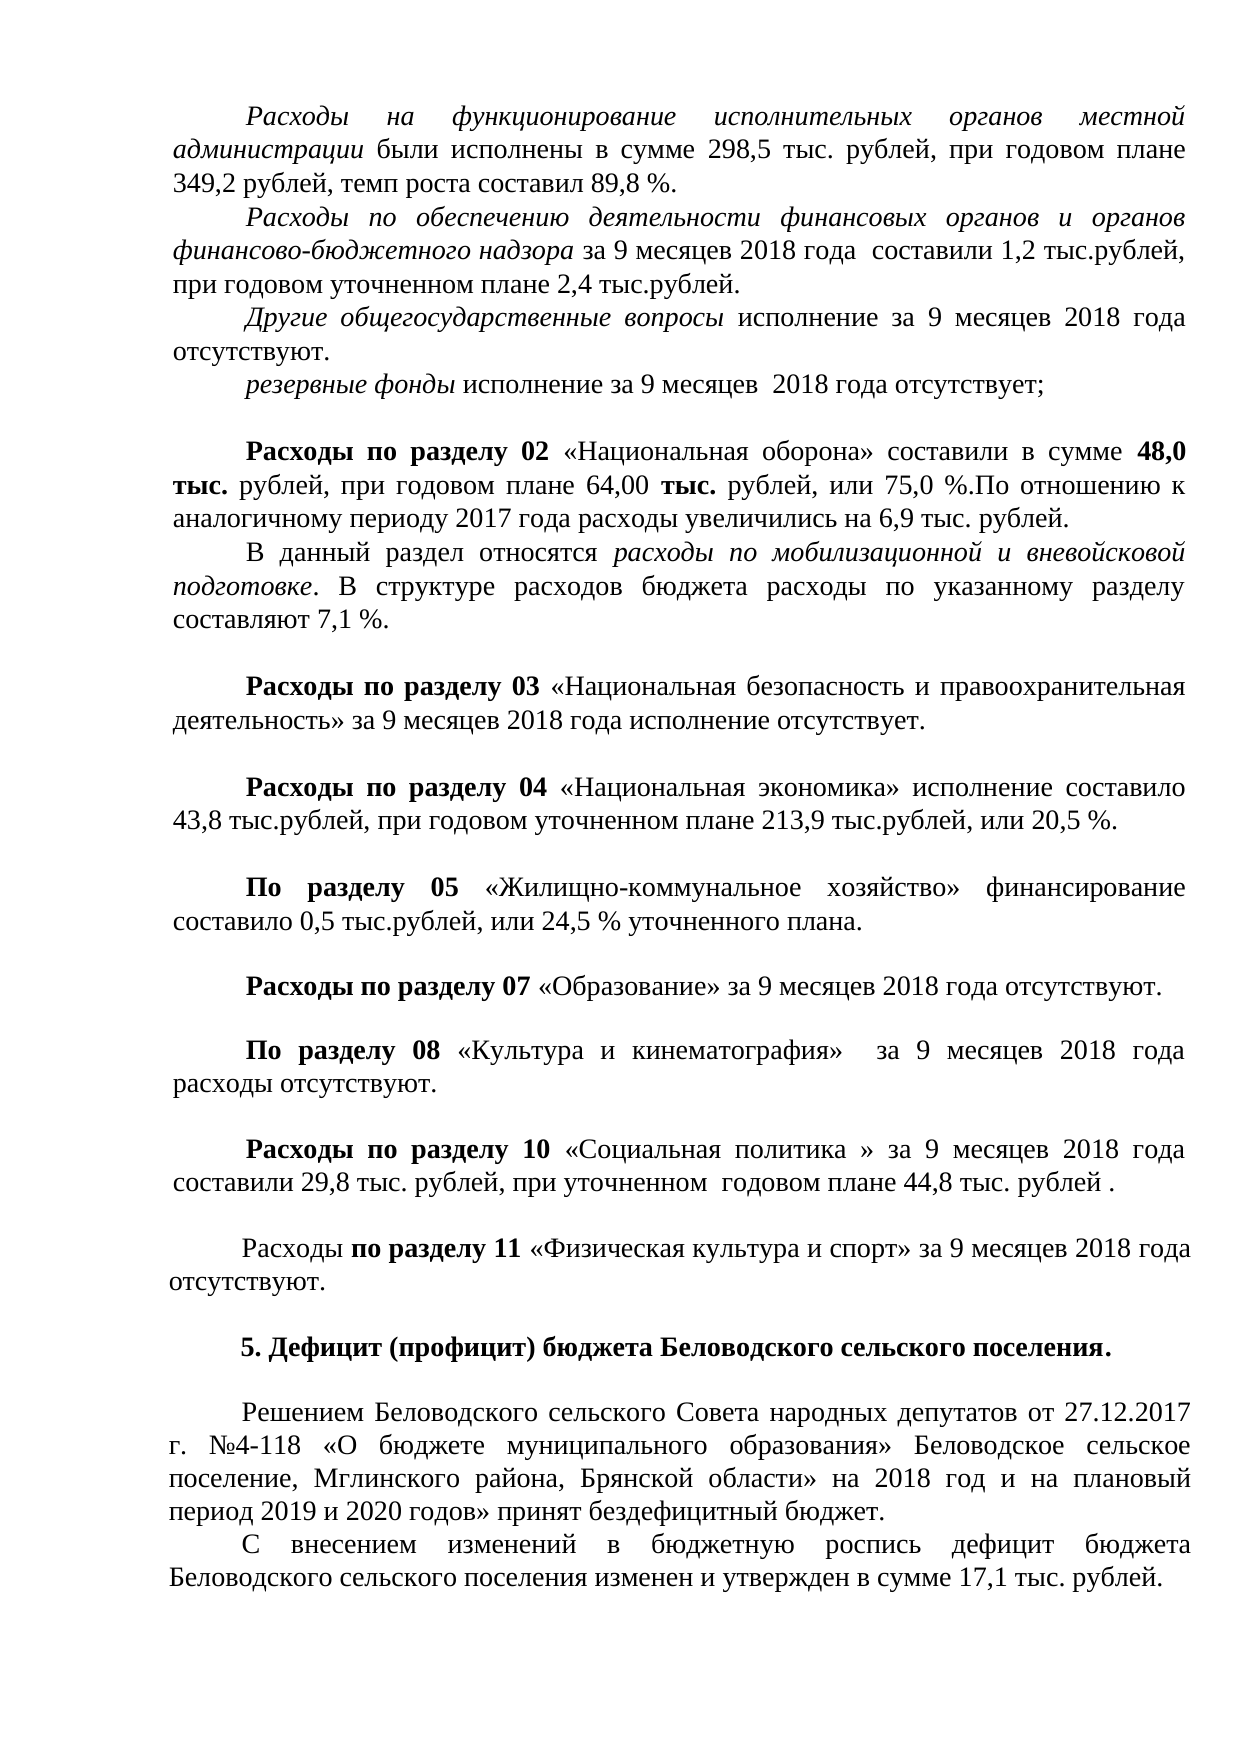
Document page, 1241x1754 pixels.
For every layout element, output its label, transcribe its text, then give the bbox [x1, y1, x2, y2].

text Расходы по обеспечению деятельности финансовых органов и органов финансово-бюджетного надзора за 9 месяцев 2018 года составили 1,2 тыс.рублей, при годовом уточненном плане 2,4 тыс.рублей. [173, 199, 1186, 300]
text Расходы по разделу 11 «Физическая культура и спорт» за 9 месяцев 2018 года отсутствуют. [168, 1231, 1192, 1297]
text Расходы на функционирование исполнительных органов местной администрации были исполнены в сумме 298,5 тыс. рублей, при годовом плане 349,2 рублей, темп роста составил 89,8 %. [173, 99, 1186, 199]
text По разделу 05 «Жилищно-коммунальное хозяйство» финансирование составило 0,5 тыс.рублей, или 24,5 % уточненного плана. [173, 870, 1186, 937]
text Расходы по разделу 02 «Национальная оборона» составили в сумме 48,0 тыс. рублей, при годовом плане 64,00 тыс. рублей, или 75,0 %.По отношению к аналогичному периоду 2017 года расходы увеличились на 6,9 тыс. рублей. [173, 434, 1186, 535]
text Решением Беловодского сельского Совета народных депутатов от г. №4-118 «О бюджете муниципального образования» Беловодское сельское поселение, Мглинского района, Брянской области» на 2018 год и на плановый период 2019 и 2020 годов» принят бездефицитный бюджет. [168, 1395, 1192, 1527]
text резервные фонды исполнение за 9 месяцев 2018 года отсутствует; [173, 367, 1192, 401]
text Расходы по разделу 07 «Образование» за 9 месяцев 2018 года отсутствуют. [173, 971, 1186, 1002]
text По разделу 08 «Культура и кинематография» за 9 месяцев 2018 года расходы отсутствуют. [173, 1033, 1186, 1099]
text Другие общегосударственные вопросы исполнение за 9 месяцев 2018 года отсутствуют. [173, 300, 1186, 367]
text С внесением изменений в бюджетную роспись дефицит бюджета Беловодского сельского поселения изменен и утвержден в сумме 17,1 тыс. рублей. [168, 1527, 1192, 1593]
text 5. Дефицит (профицит) бюджета Беловодского сельского поселения. [166, 1330, 1192, 1362]
text Расходы по разделу 04 «Национальная экономика» исполнение составило 43,8 тыс.рублей, при годовом уточненном плане 213,9 тыс.рублей, или 20,5 %. [173, 769, 1186, 837]
text В данный раздел относятся расходы по мобилизационной и вневойсковой подготовке. В структуре расходов бюджета расходы по указанному разделу составляют 7,1 %. [173, 535, 1186, 635]
text Расходы по разделу 03 «Национальная безопасность и правоохранительная деятельность» за 9 месяцев 2018 года исполнение отсутствует. [173, 669, 1186, 736]
text Расходы по разделу 10 «Социальная политика » за 9 месяцев 2018 года составили 29,8 тыс. рублей, при уточненном годовом плане 44,8 тыс. рублей . [173, 1132, 1186, 1198]
